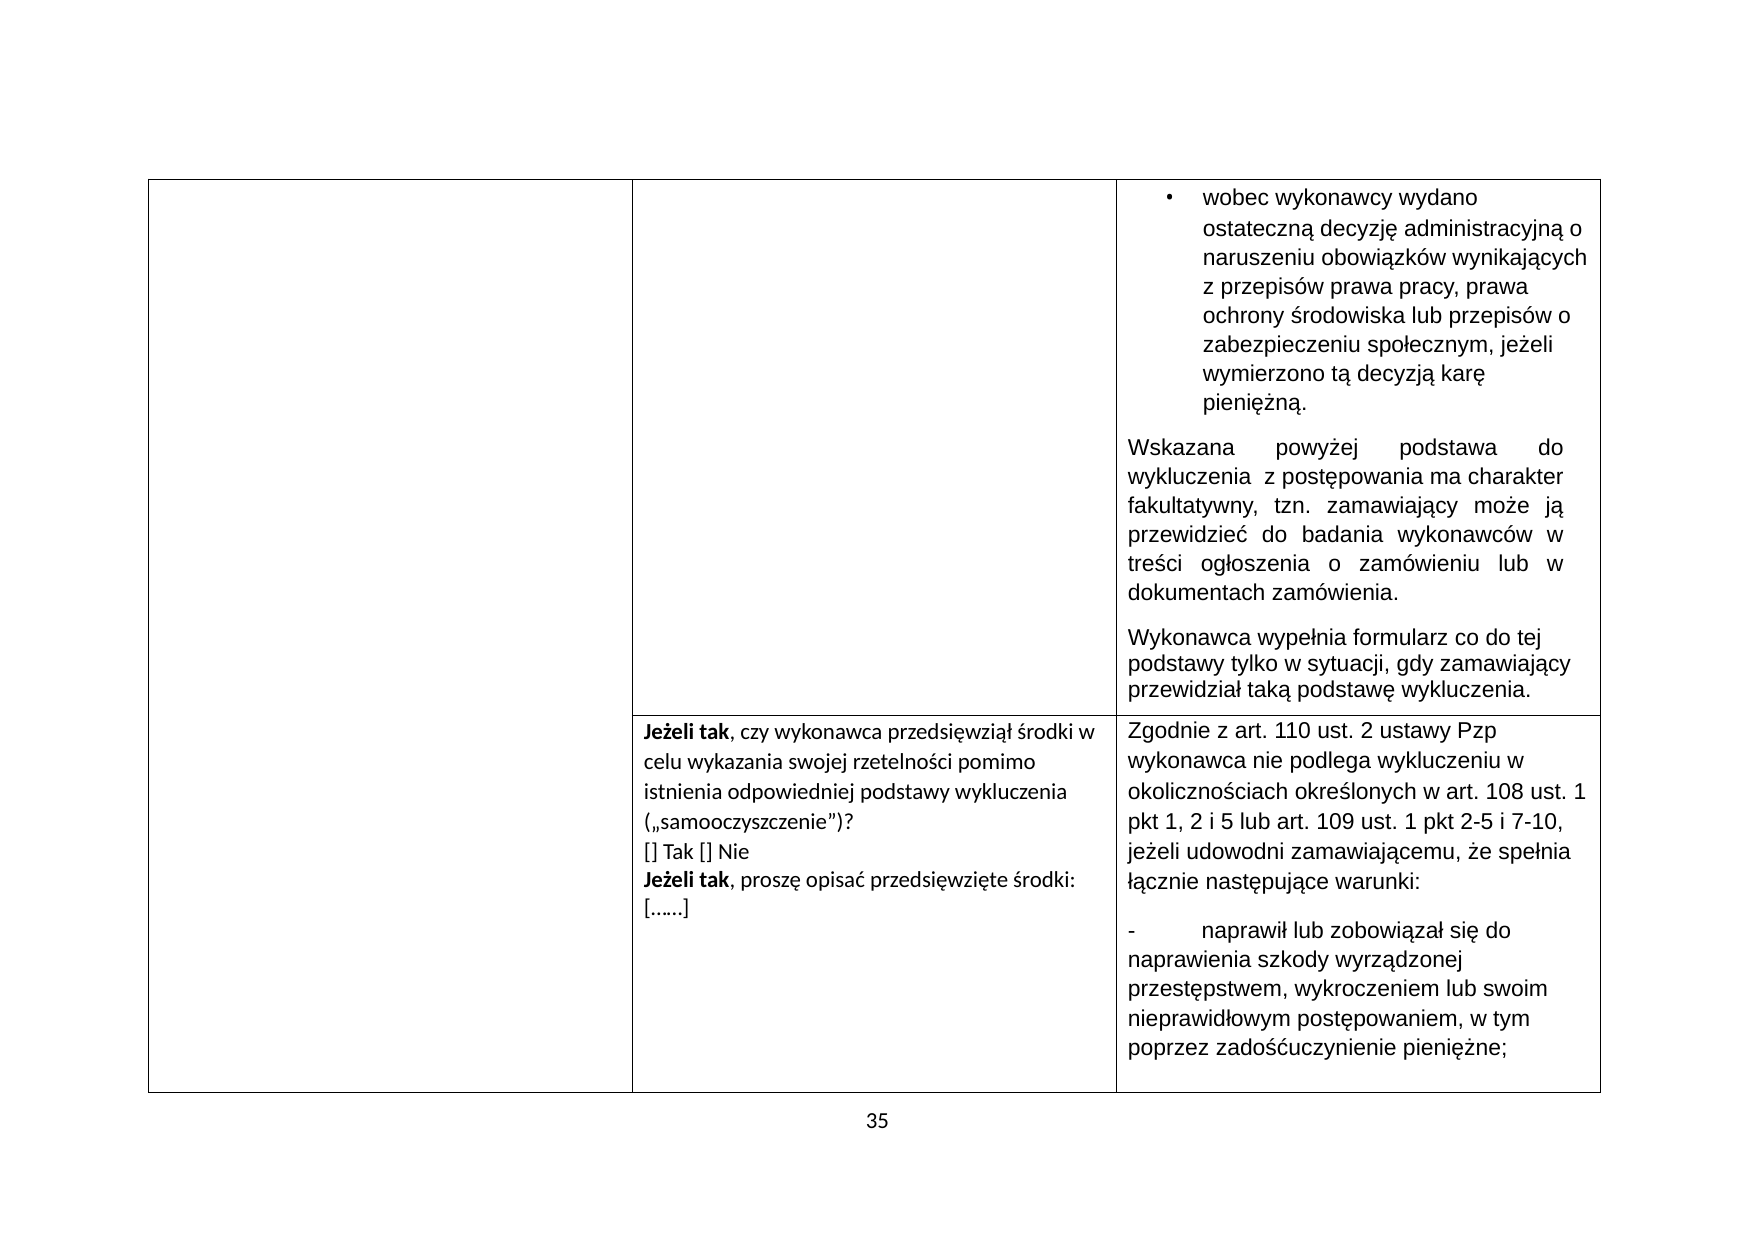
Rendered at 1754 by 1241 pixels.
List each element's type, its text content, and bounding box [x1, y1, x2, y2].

table_header • wobec wykonawcy wydano ostateczną decyzję administracyjną o naruszeniu obowiązków wynikających z przepisów prawa pracy, prawa ochrony środowiska lub przepisów o zabezpieczeniu społecznym, jeżeli wymierzono tą decyzją karę pieniężną. Wskazana powyżej podstawa do wykluczenia z postępowania ma charakter fakultatywny, tzn. zamawiający może ją przewidzieć do badania wykonawców w treści ogłoszenia o zamówieniu lub w dokumentach zamówienia. Wykonawca wypełnia formularz co do tej podstawy tylko w sytuacji, gdy zamawiający przewidział taką podstawę wykluczenia. [1117, 180, 1600, 715]
table_header [633, 180, 1116, 715]
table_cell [1117, 716, 1600, 1092]
table_header [149, 180, 632, 1092]
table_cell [633, 716, 1116, 1092]
